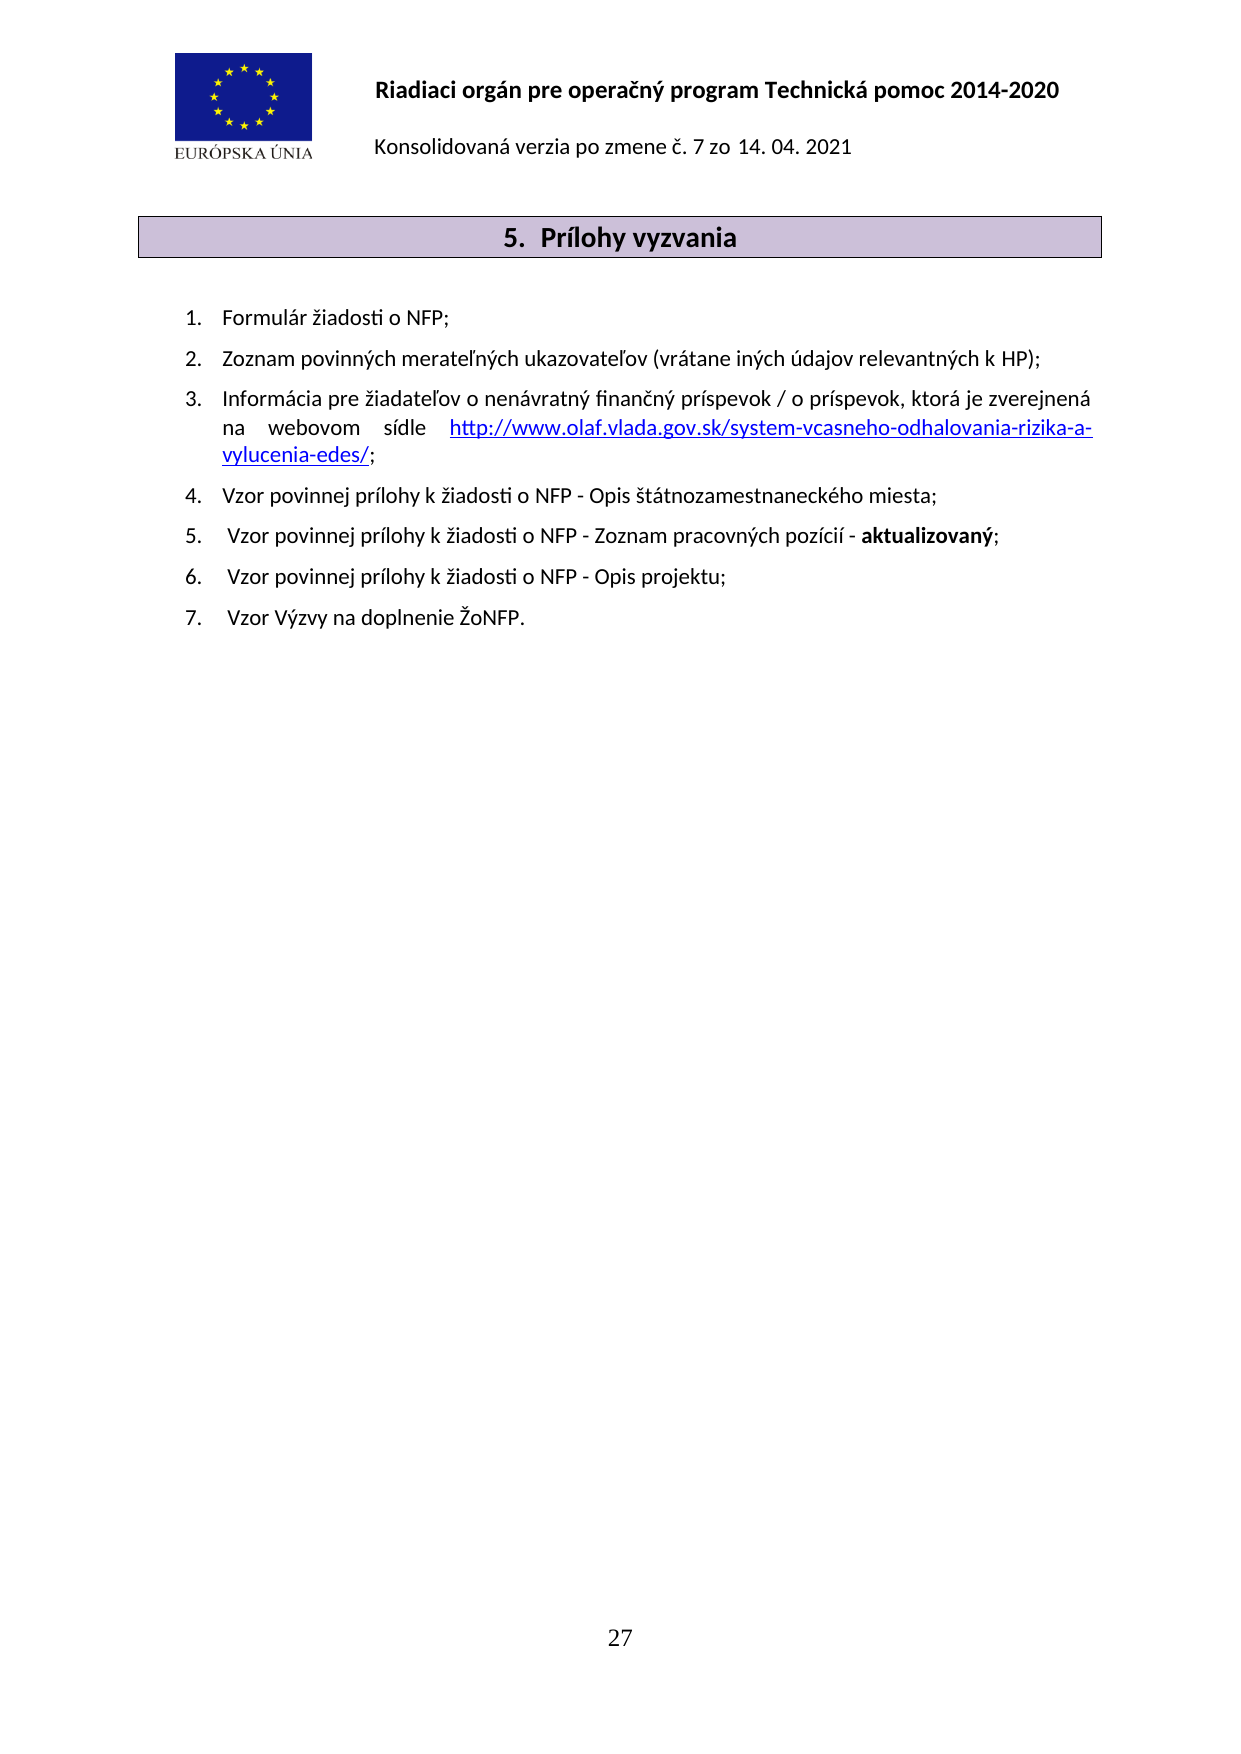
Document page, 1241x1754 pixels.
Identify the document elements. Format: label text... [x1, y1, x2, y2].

list Vzor povinnej prílohy k žiadosti o NFP - Opis projektu; [185, 562, 1093, 590]
list Formulár žiadosti o NFP; [185, 303, 1093, 332]
list Vzor Výzvy na doplnenie ŽoNFP. [185, 603, 1093, 631]
list Informácia pre žiadateľov o nenávratný finančný príspevok / o príspevok, ktorá je zverejnená na webovom sídle http://www.olaf.vlada.gov.sk/system-vcasneho-odhalovania-rizika-a-vylucenia-edes/; [185, 384, 1093, 469]
picture [174, 53, 313, 159]
list Prílohy vyzvania [139, 217, 1101, 257]
list Vzor povinnej prílohy k žiadosti o NFP - Opis štátnozamestnaneckého miesta; [185, 481, 1093, 509]
list Zoznam povinných merateľných ukazovateľov (vrátane iných údajov relevantných k HP); [185, 344, 1093, 372]
list Vzor povinnej prílohy k žiadosti o NFP - Zoznam pracovných pozícií; [185, 522, 1093, 550]
